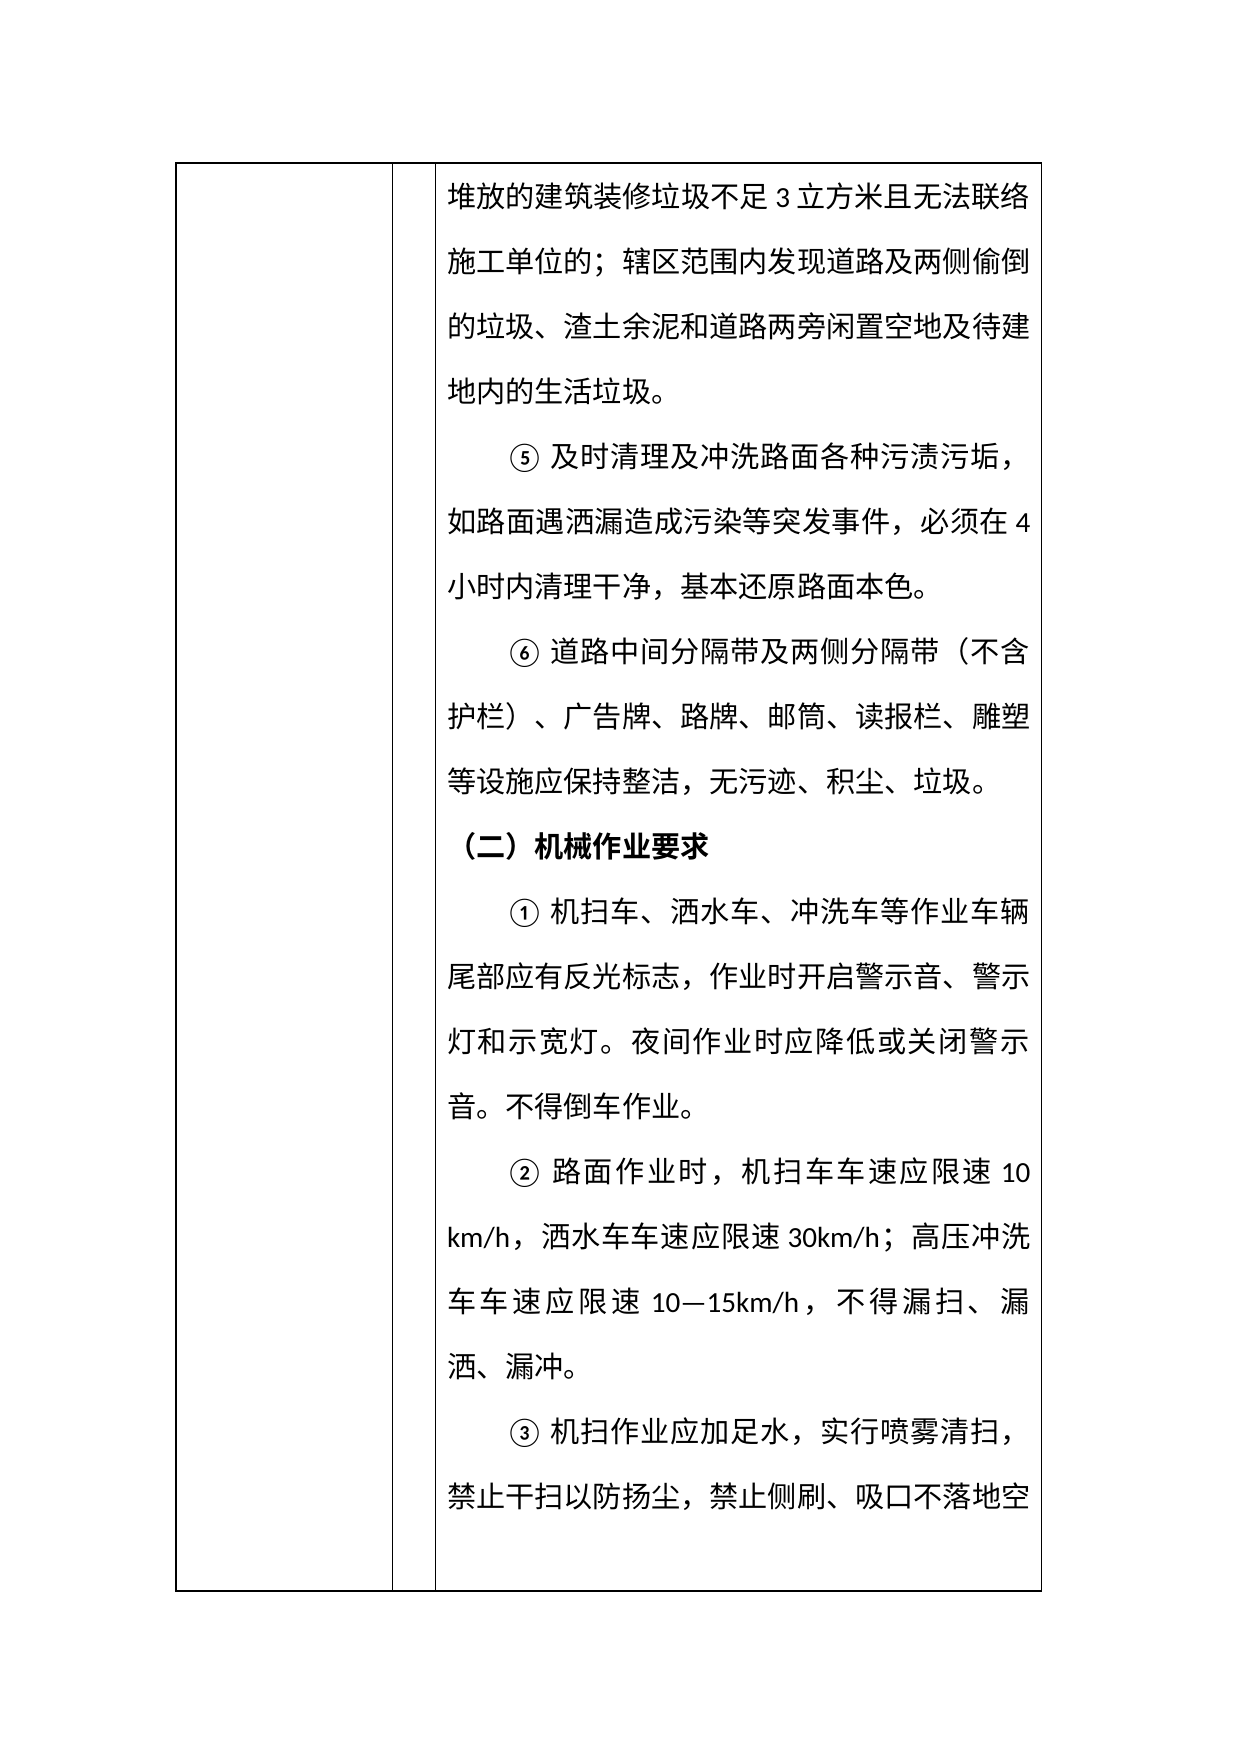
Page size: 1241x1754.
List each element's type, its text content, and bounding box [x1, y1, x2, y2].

table_cell [177, 164, 392, 1590]
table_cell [436, 164, 1041, 1590]
table_cell 5 [393, 164, 435, 1590]
